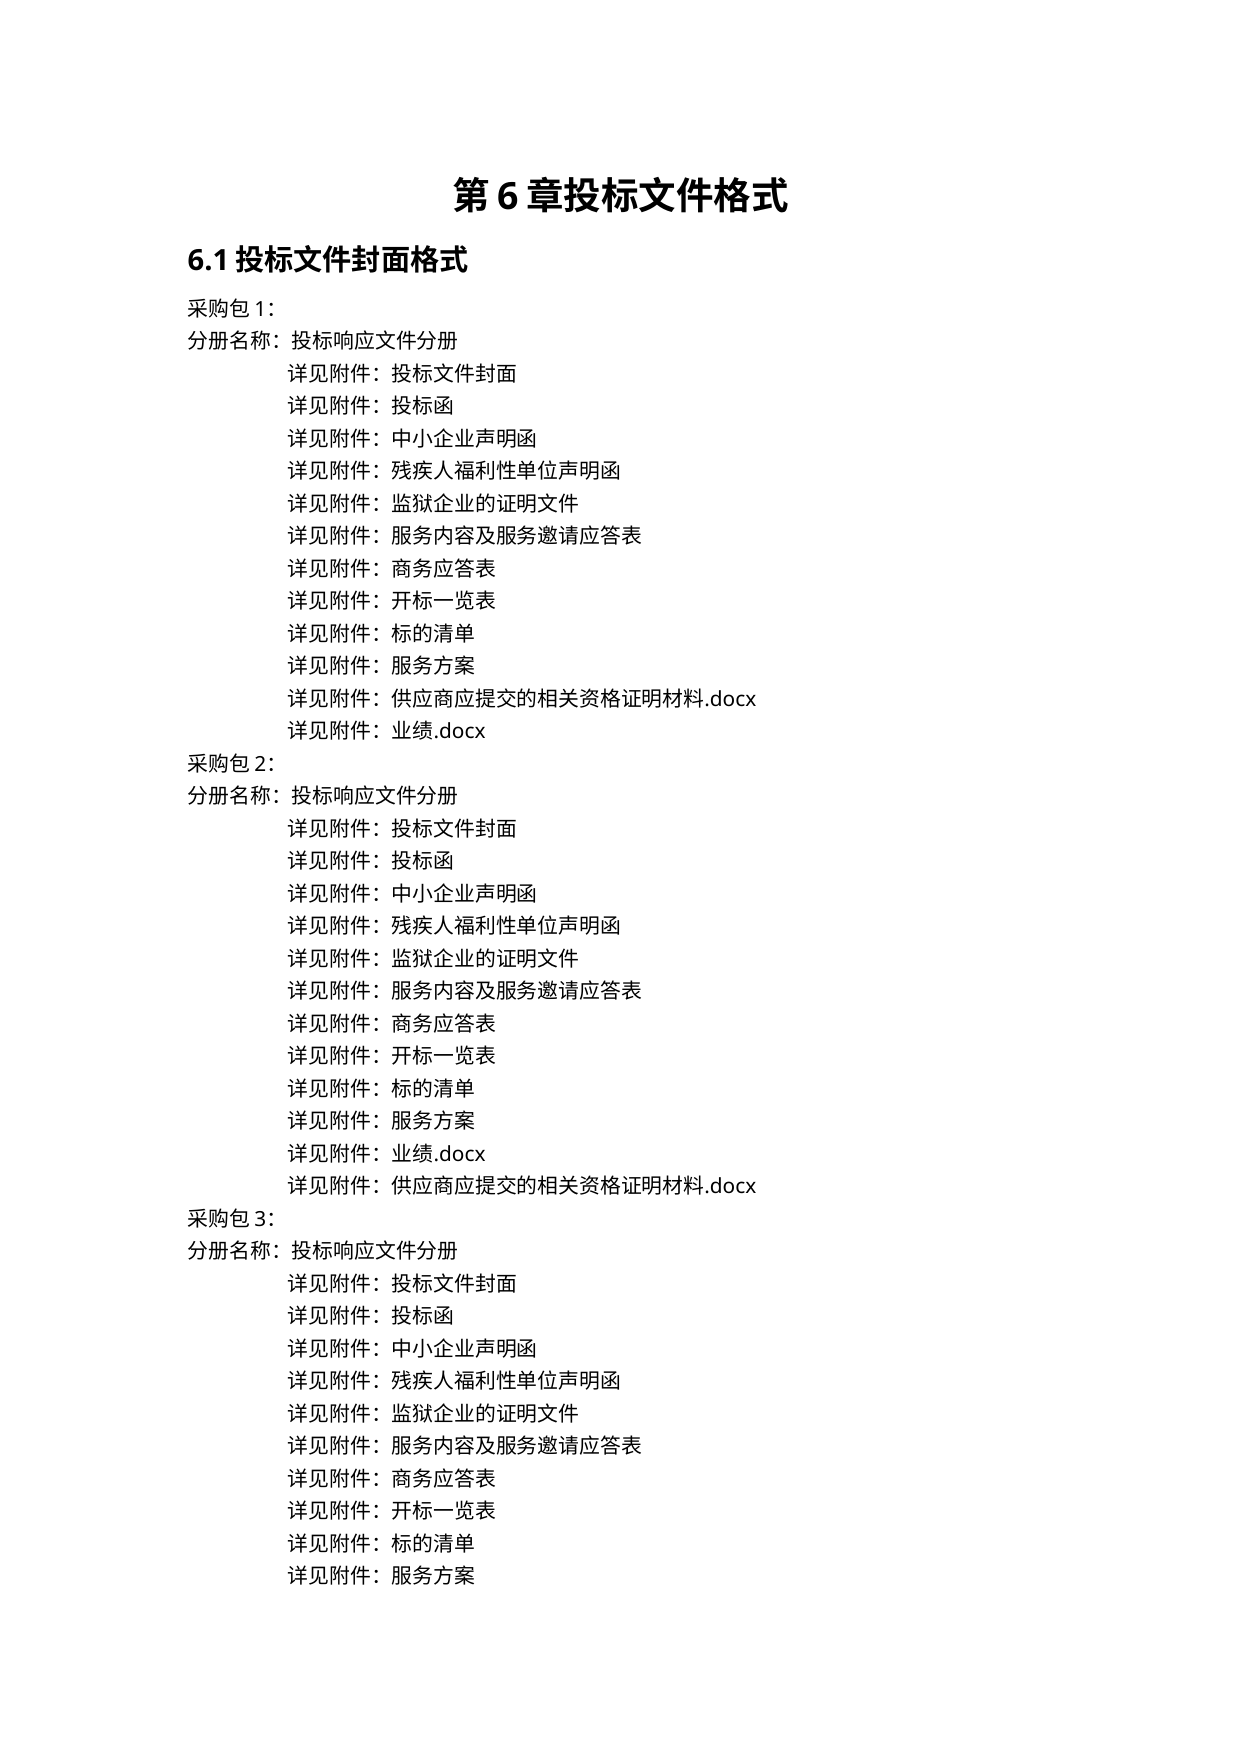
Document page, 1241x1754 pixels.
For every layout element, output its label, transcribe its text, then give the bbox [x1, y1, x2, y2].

text 详见附件：业绩.docx [187, 714, 1053, 747]
text 6.1投标文件封面格式 [187, 227, 1053, 292]
text 详见附件：中小企业声明函 [187, 422, 1053, 454]
text 详见附件：投标函 [187, 844, 1053, 877]
text 详见附件：监狱企业的证明文件 [187, 487, 1053, 519]
text 详见附件：供应商应提交的相关资格证明材料.docx [187, 682, 1053, 714]
text 详见附件：服务方案 [187, 649, 1053, 682]
text 分册名称：投标响应文件分册 [187, 1234, 1053, 1267]
text 详见附件：标的清单 [187, 617, 1053, 649]
text 详见附件：监狱企业的证明文件 [187, 1397, 1053, 1429]
text 详见附件：投标文件封面 [187, 812, 1053, 844]
text 详见附件：投标函 [187, 389, 1053, 422]
text 详见附件：服务内容及服务邀请应答表 [187, 974, 1053, 1007]
text 详见附件：商务应答表 [187, 1462, 1053, 1494]
text 详见附件：残疾人福利性单位声明函 [187, 454, 1053, 487]
text 采购包1： [187, 292, 1053, 324]
text 详见附件：中小企业声明函 [187, 1332, 1053, 1364]
text 采购包3： [187, 1202, 1053, 1234]
text 详见附件：业绩.docx [187, 1137, 1053, 1169]
text 详见附件：残疾人福利性单位声明函 [187, 909, 1053, 942]
text 详见附件：开标一览表 [187, 584, 1053, 617]
text 详见附件：商务应答表 [187, 552, 1053, 584]
text 详见附件：服务内容及服务邀请应答表 [187, 1429, 1053, 1462]
text 分册名称：投标响应文件分册 [187, 324, 1053, 357]
text 详见附件：开标一览表 [187, 1494, 1053, 1527]
text 详见附件：服务方案 [187, 1104, 1053, 1137]
text 详见附件：供应商应提交的相关资格证明材料.docx [187, 1169, 1053, 1202]
text 详见附件：残疾人福利性单位声明函 [187, 1364, 1053, 1397]
text 第6章投标文件格式 [187, 162, 1053, 227]
text 详见附件：投标文件封面 [187, 1267, 1053, 1299]
text 详见附件：监狱企业的证明文件 [187, 942, 1053, 974]
text 详见附件：服务方案 [187, 1559, 1053, 1592]
text 采购包2： [187, 747, 1053, 779]
text 分册名称：投标响应文件分册 [187, 779, 1053, 812]
text 详见附件：中小企业声明函 [187, 877, 1053, 909]
text 详见附件：服务内容及服务邀请应答表 [187, 519, 1053, 552]
text 详见附件：标的清单 [187, 1527, 1053, 1559]
text 详见附件：投标文件封面 [187, 357, 1053, 389]
text 详见附件：投标函 [187, 1299, 1053, 1332]
text 详见附件：开标一览表 [187, 1039, 1053, 1072]
text 详见附件：商务应答表 [187, 1007, 1053, 1039]
text 详见附件：标的清单 [187, 1072, 1053, 1104]
